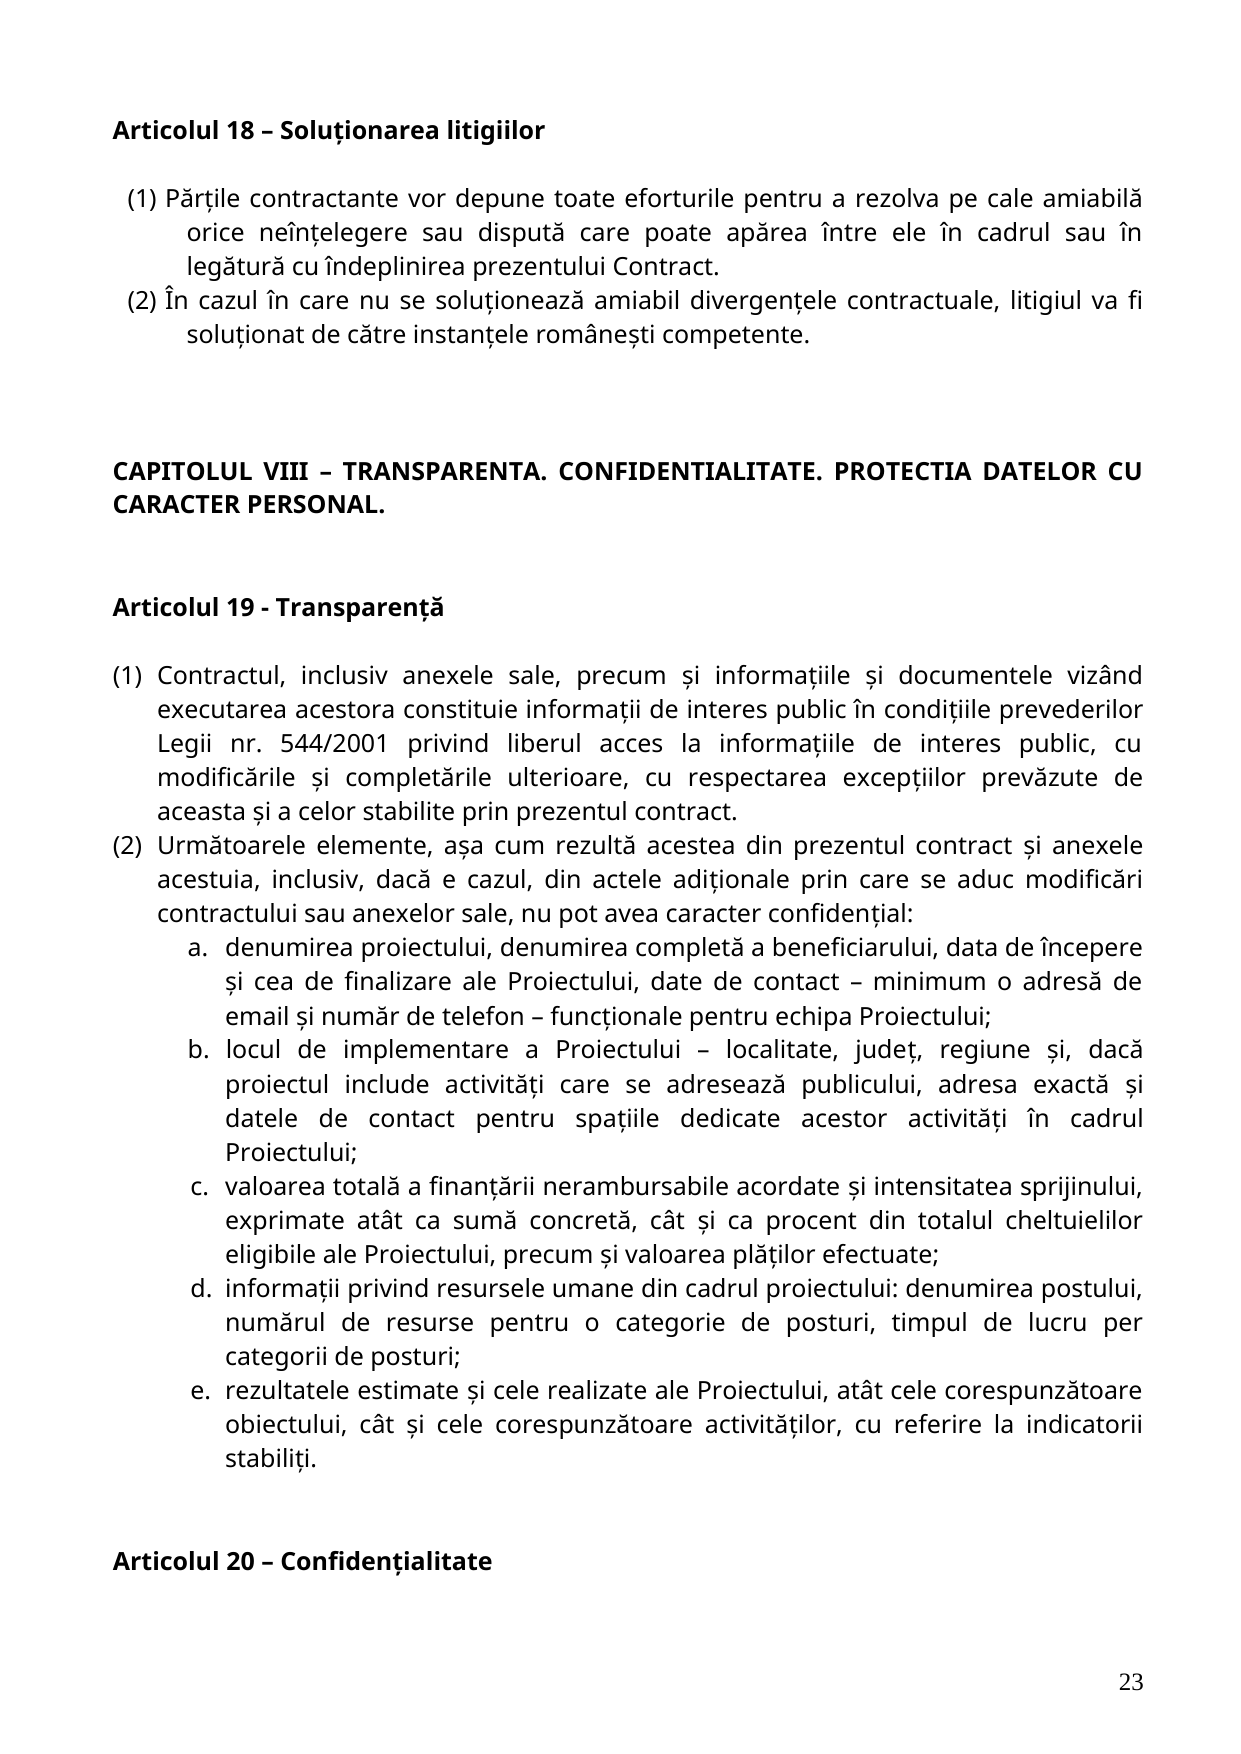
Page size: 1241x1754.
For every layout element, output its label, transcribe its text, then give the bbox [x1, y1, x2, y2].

list Părţile contractante vor depune toate eforturile pentru a rezolva pe cale amiabilă orice neînţelegere sau dispută care poate apărea între ele în cadrul sau în legătură cu îndeplinirea prezentului Contract. [127, 181, 1144, 283]
list a. denumirea proiectului, denumirea completă a beneficiarului, data de începere şi cea de finalizare ale Proiectului, date de contact – minimum o adresă de email și număr de telefon – funcționale pentru echipa Proiectului; [187, 930, 1144, 1032]
subtitle Articolul 19 - Transparență [112, 589, 1144, 623]
list e. rezultatele estimate și cele realizate ale Proiectului, atât cele corespunzătoare obiectului, cât și cele corespunzătoare activităților, cu referire la indicatorii stabiliți. [190, 1373, 1144, 1475]
list d. informații privind resursele umane din cadrul proiectului: denumirea postului, numărul de resurse pentru o categorie de posturi, timpul de lucru per categorii de posturi; [190, 1271, 1144, 1373]
subtitle Articolul 18 – Soluționarea litigiilor [112, 112, 1144, 147]
list (1) Contractul, inclusiv anexele sale, precum și informațiile și documentele vizând executarea acestora constituie informații de interes public în condițiile prevederilor Legii nr. 544/2001 privind liberul acces la informaţiile de interes public, cu modificările și completările ulterioare, cu respectarea excepțiilor prevăzute de aceasta și a celor stabilite prin prezentul contract. [113, 657, 1144, 828]
list Articolul 20 – Confidențialitate [113, 1543, 1144, 1577]
text CAPITOLUL VIII – TRANSPARENTA. CONFIDENTIALITATE. PROTECTIA DATELOR CU CARACTER PERSONAL. [112, 453, 1144, 521]
list (2) Următoarele elemente, așa cum rezultă acestea din prezentul contract și anexele acestuia, inclusiv, dacă e cazul, din actele adiționale prin care se aduc modificări contractului sau anexelor sale, nu pot avea caracter confidențial: [113, 828, 1144, 930]
list c. valoarea totală a finanţării nerambursabile acordate și intensitatea sprijinului, exprimate atât ca sumă concretă, cât și ca procent din totalul cheltuielilor eligibile ale Proiectului, precum și valoarea plăților efectuate; [190, 1168, 1144, 1271]
list b. locul de implementare a Proiectului – localitate, județ, regiune și, dacă proiectul include activități care se adresează publicului, adresa exactă și datele de contact pentru spațiile dedicate acestor activități în cadrul Proiectului; [187, 1032, 1144, 1168]
list În cazul în care nu se soluționează amiabil divergenţele contractuale, litigiul va fi soluţionat de către instanţele românești competente. [127, 283, 1144, 351]
